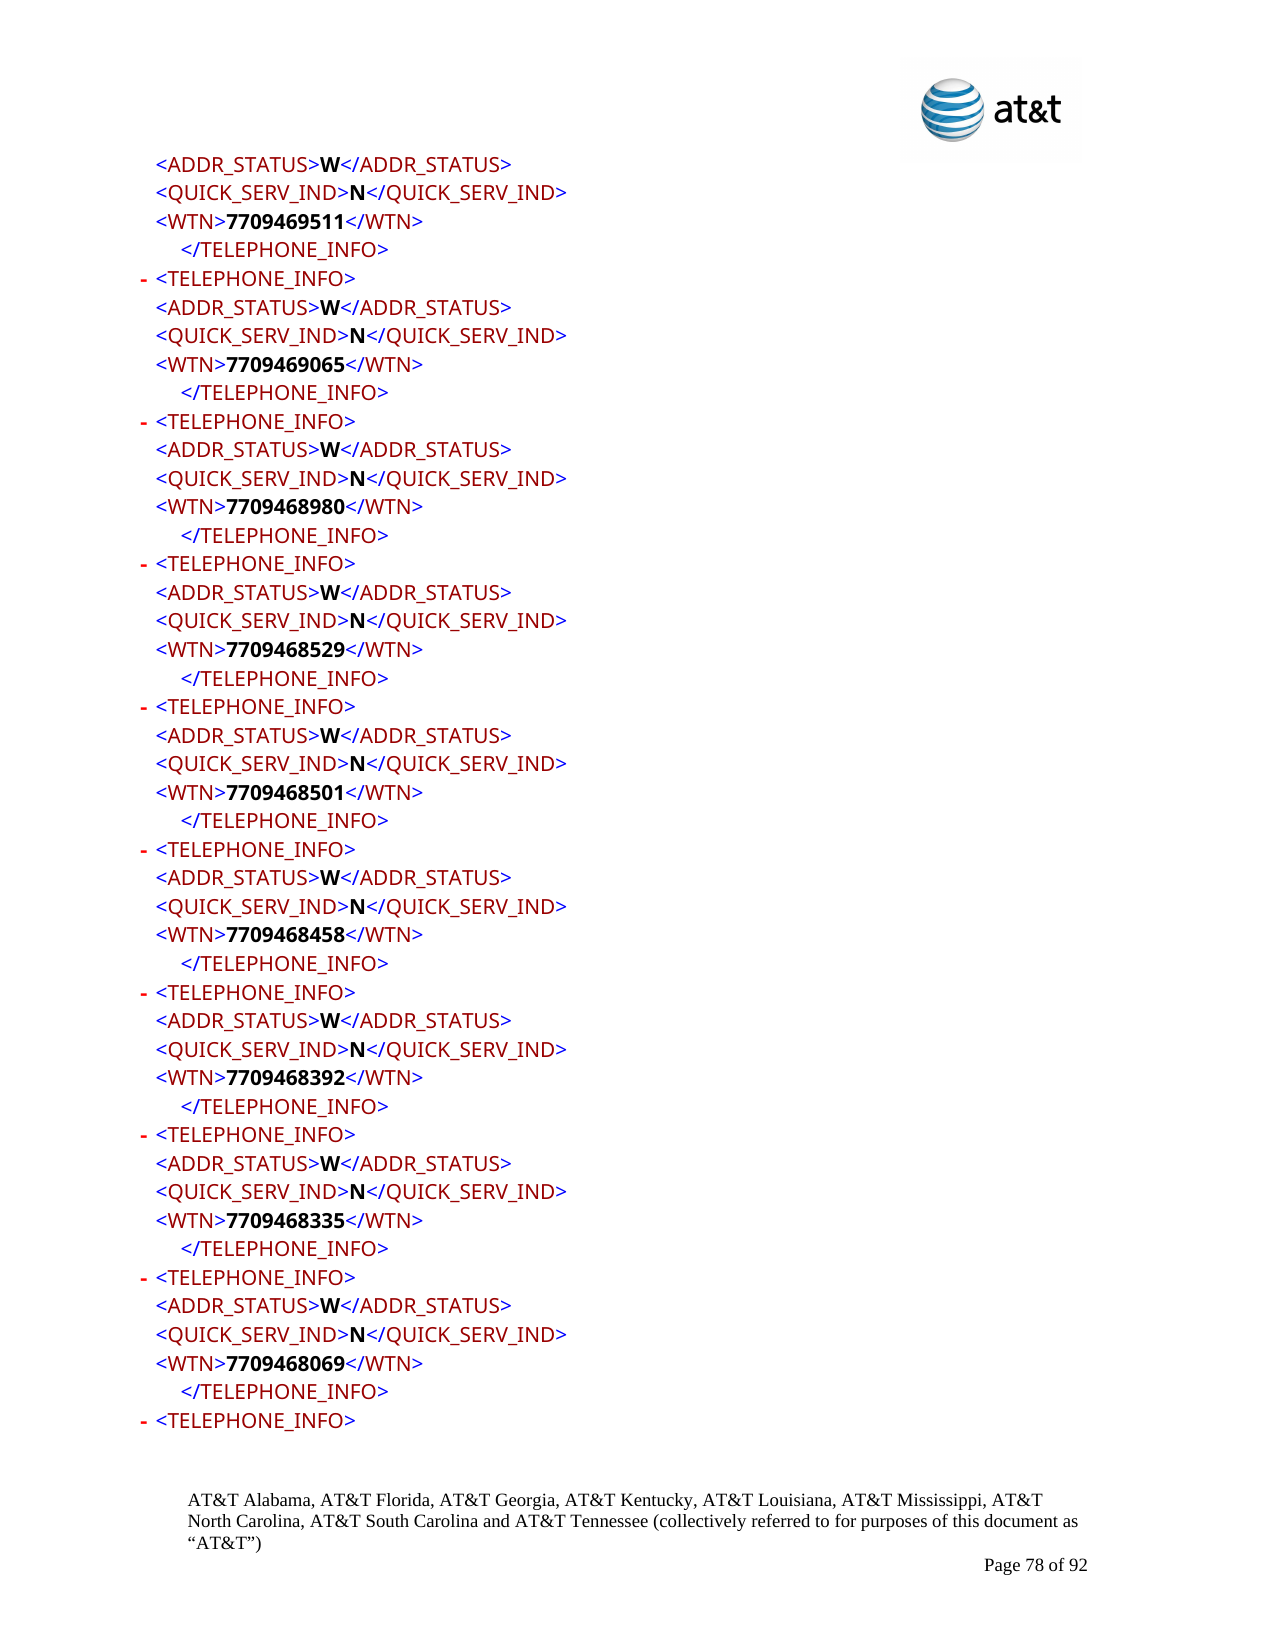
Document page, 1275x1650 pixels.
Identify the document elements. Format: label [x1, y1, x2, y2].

picture [900, 57, 1082, 150]
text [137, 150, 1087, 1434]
